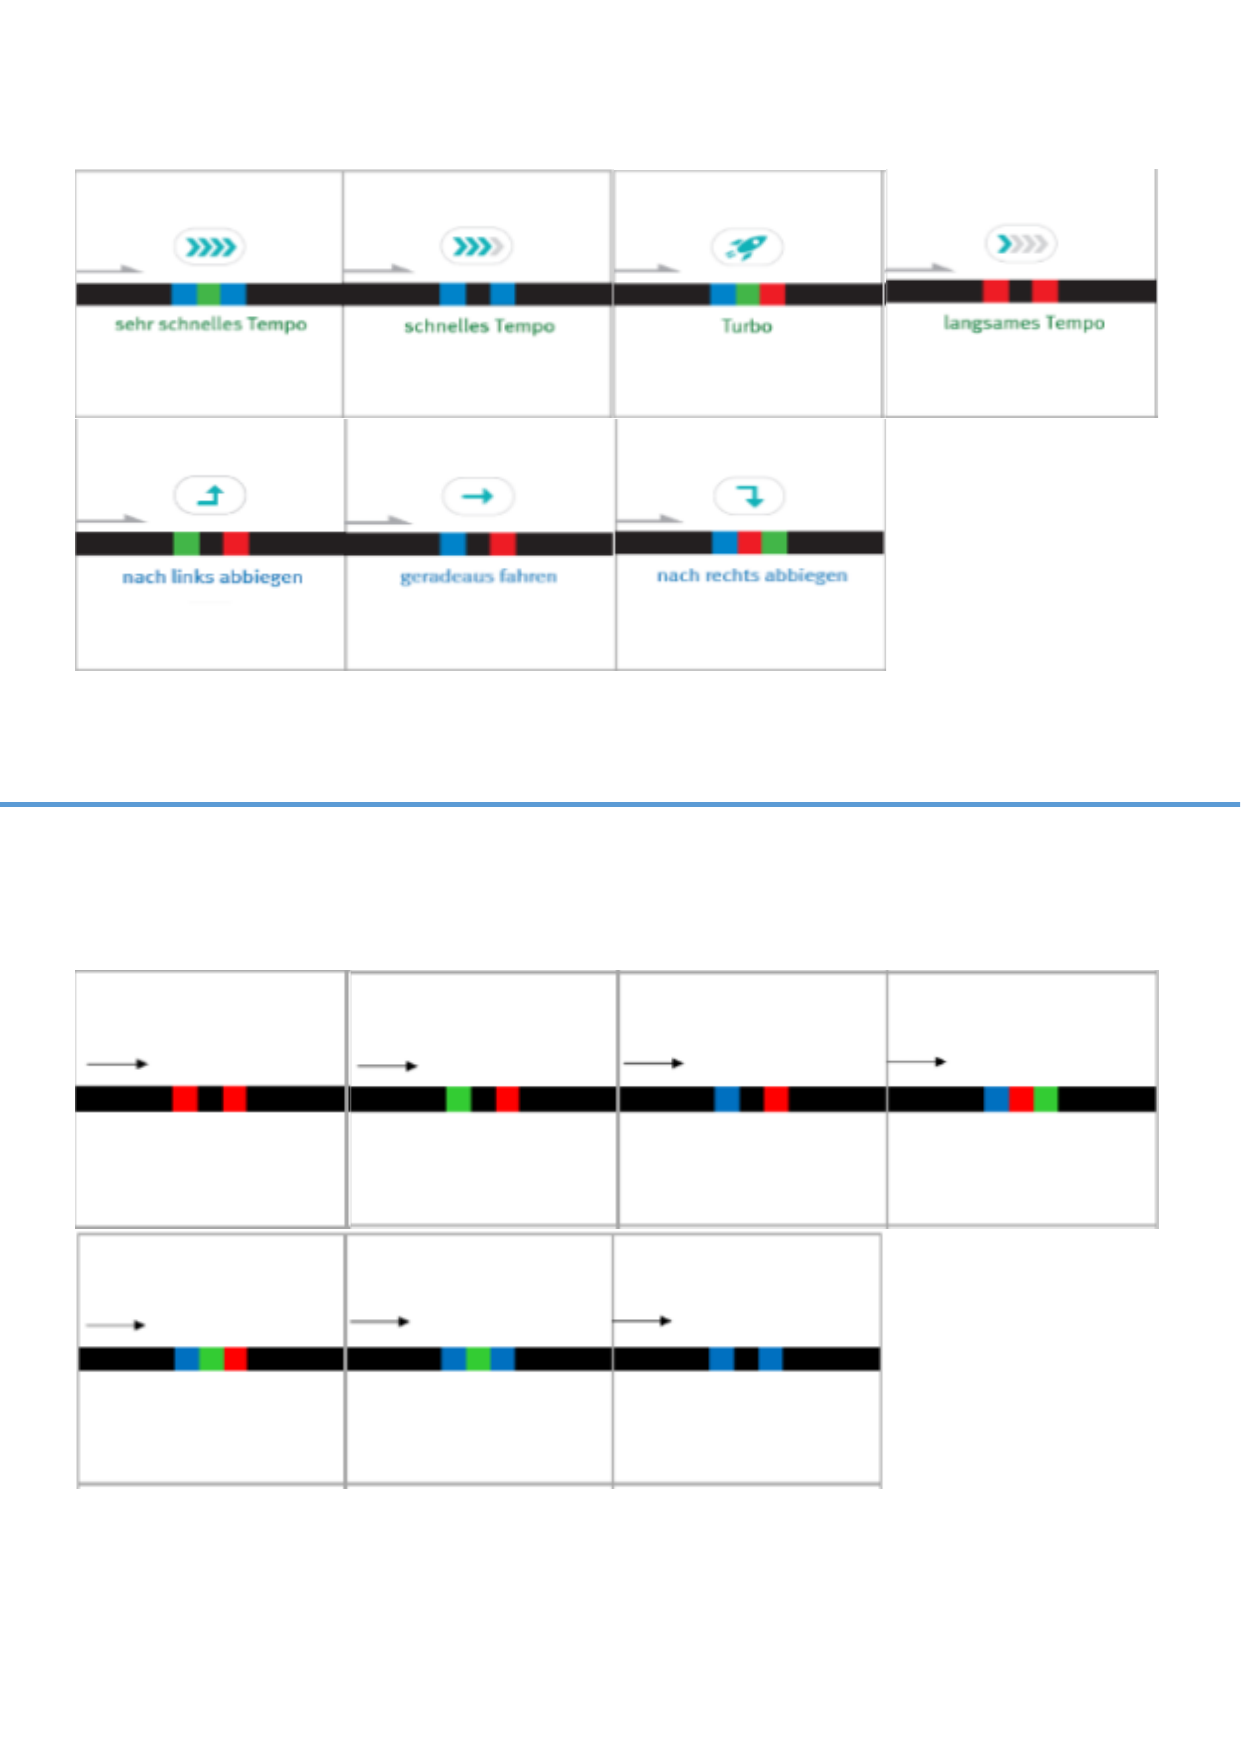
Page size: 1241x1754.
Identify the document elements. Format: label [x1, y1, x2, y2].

picture [75, 970, 1159, 1229]
picture [75, 168, 1159, 418]
picture [75, 419, 887, 671]
picture [75, 1230, 887, 1489]
